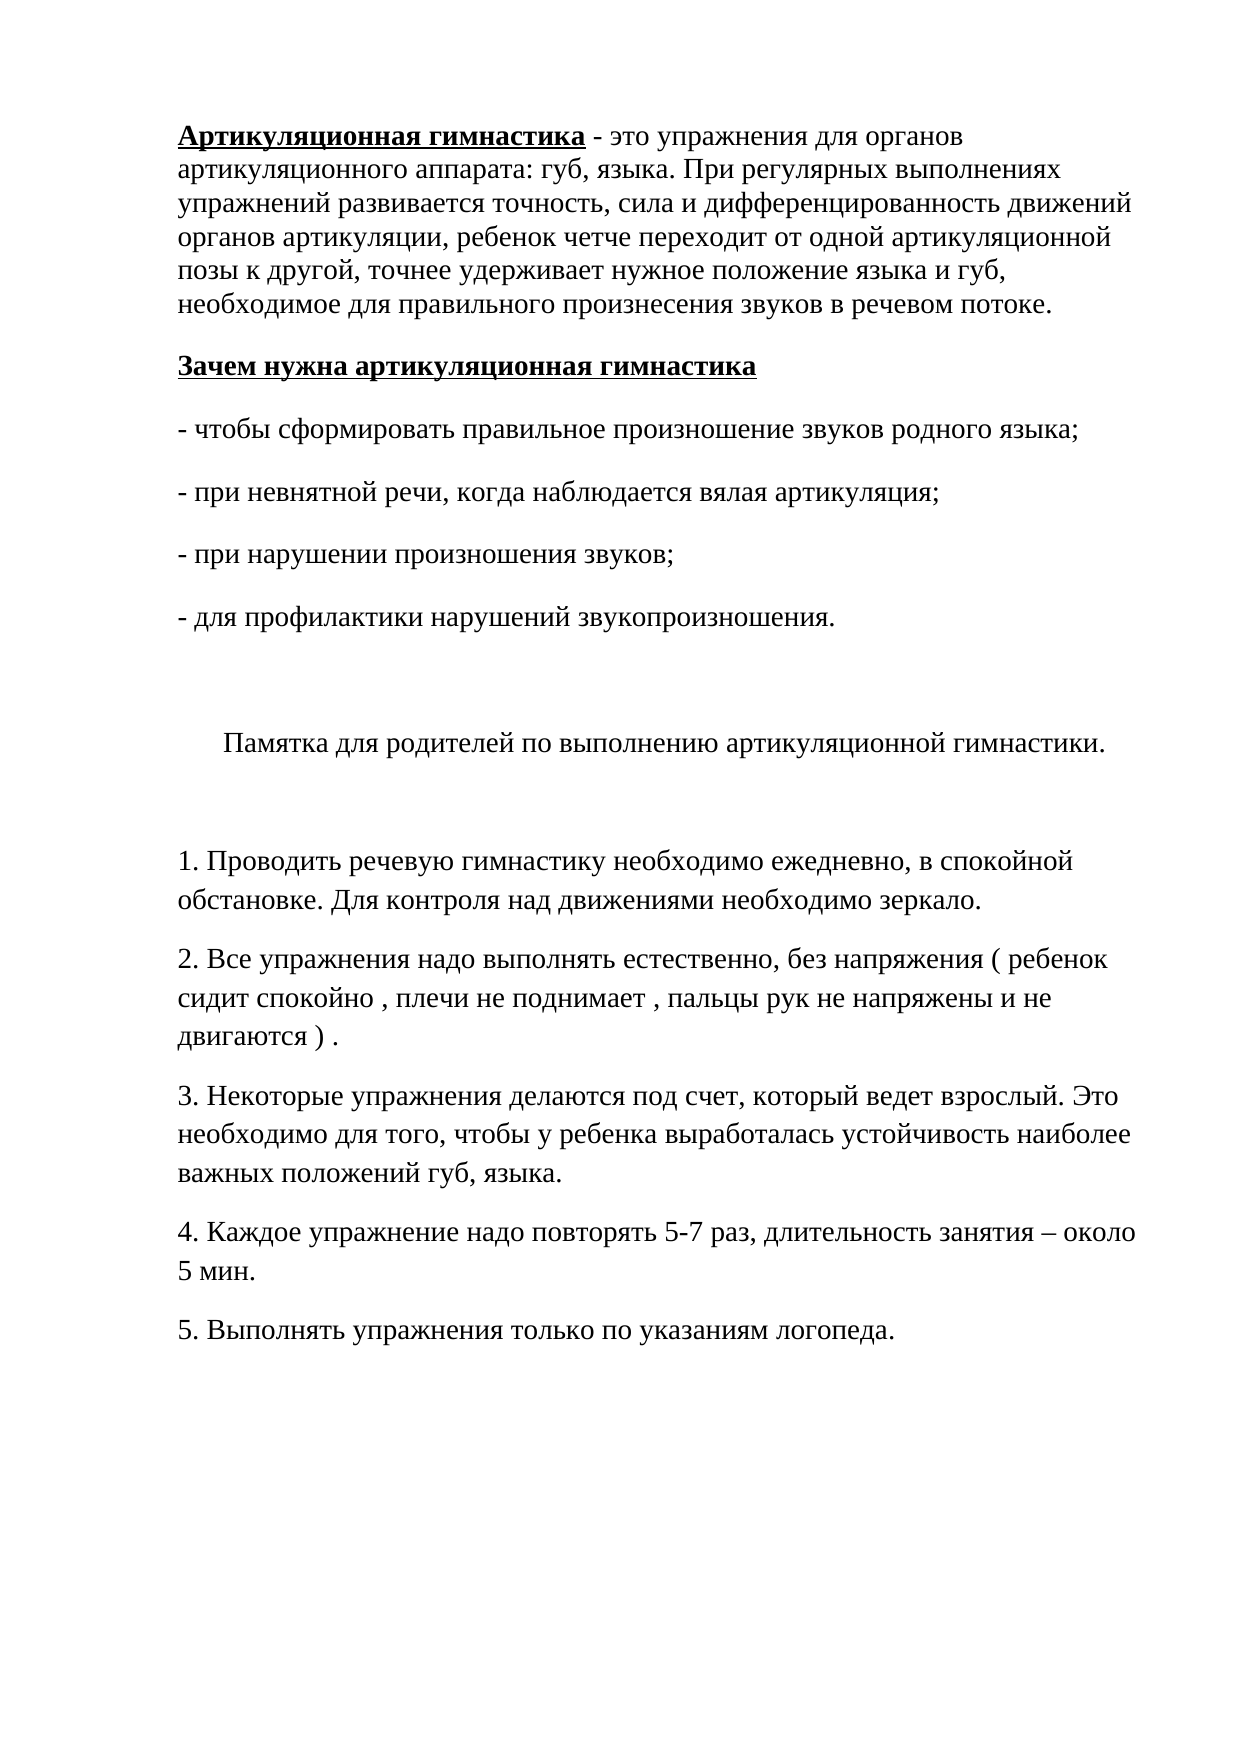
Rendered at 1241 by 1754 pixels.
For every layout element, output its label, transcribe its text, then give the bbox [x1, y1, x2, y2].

text 4. Каждое упражнение надо повторять 5-7 раз, длительность занятия – около 5 мин. [177, 1214, 1152, 1286]
text - при нарушении произношения звуков; [177, 537, 1152, 570]
text Памятка для родителей по выполнению артикуляционной гимнастики. [177, 725, 1152, 758]
text 2. Все упражнения надо выполнять естественно, без напряжения ( ребенок сидит спокойно , плечи не поднимает , пальцы рук не напряжены и не двигаются ) . [177, 941, 1152, 1052]
text - при невнятной речи, когда наблюдается вялая артикуляция; [177, 474, 1152, 507]
text 1. Проводить речевую гимнастику необходимо ежедневно, в спокойной обстановке. Для контроля над движениями необходимо зеркало. [177, 843, 1152, 916]
text - чтобы сформировать правильное произношение звуков родного языка; [177, 411, 1152, 445]
text Артикуляционная гимнастика - это упражнения для органов артикуляционного аппарата: губ, языка. При регулярных выполнениях упражнений развивается точность, сила и дифференцированность движений органов артикуляции, ребенок четче переходит от одной артикуляционной позы к другой, точнее удерживает нужное положение языка и губ, необходимое для правильного произнесения звуков в речевом потоке. [177, 118, 1152, 319]
text 5. Выполнять упражнения только по указаниям логопеда. [177, 1312, 1152, 1346]
text 3. Некоторые упражнения делаются под счет, который ведет взрослый. Это необходимо для того, чтобы у ребенка выработалась устойчивость наиболее важных положений губ, языка. [177, 1078, 1152, 1188]
text Зачем нужна артикуляционная гимнастика [177, 348, 1152, 382]
text - для профилактики нарушений звукопроизношения. [177, 599, 1152, 633]
